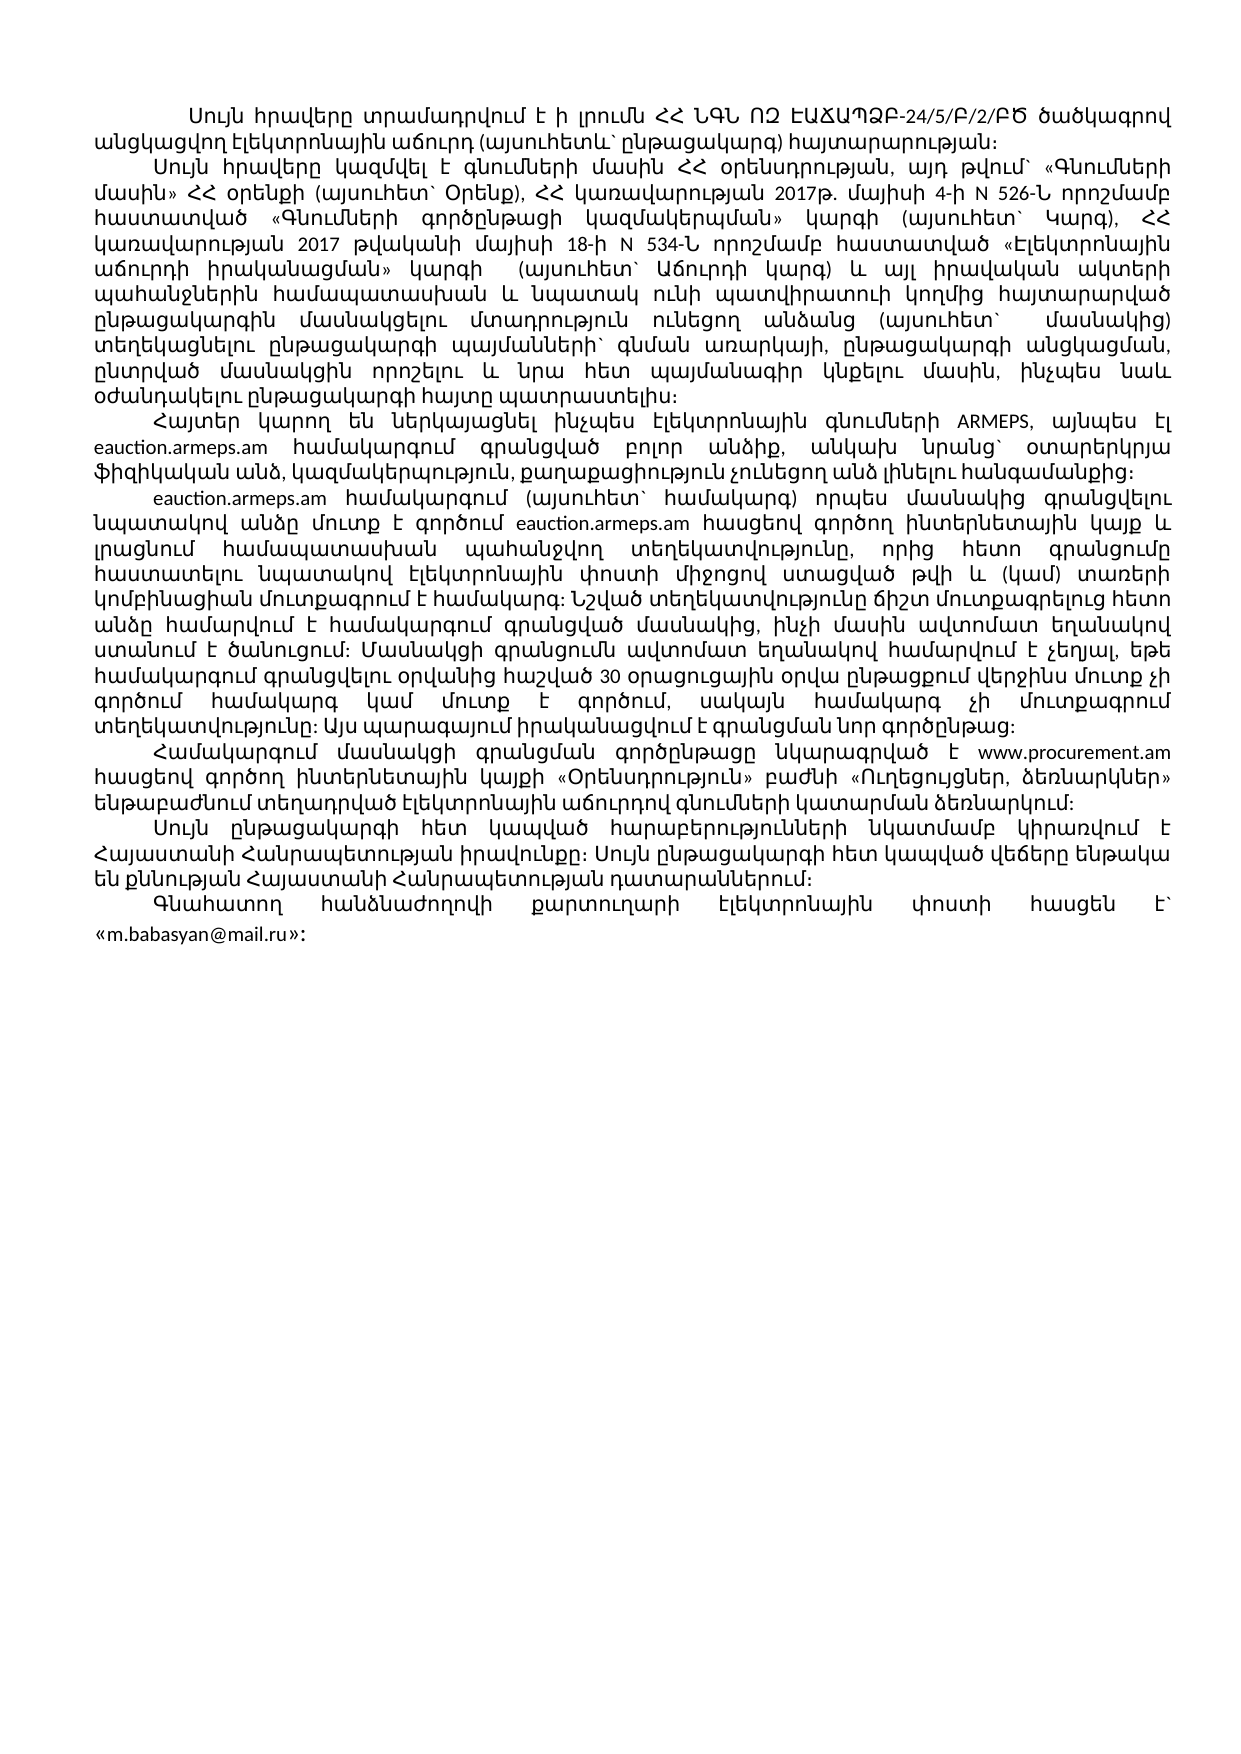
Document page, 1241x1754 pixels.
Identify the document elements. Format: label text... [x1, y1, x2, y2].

text Սույն հրավերը տրամադրվում է ի լրումն ՀՀ ՆԳՆ ՈԶ ԷԱՃԱՊՁԲ-24/5/Բ/2/ԲԾ ծածկագրով անցկացվող էլեկտրոնային աճուրդ (այսուհետև` ընթացակարգ) հայտարարության։ [94, 104, 1171, 154]
text Գնահատող հանձնաժողովի քարտուղարի էլեկտրոնային փոստի հասցեն է` «m.babasyan@mail.ru»: [94, 892, 1171, 948]
text Համակարգում մասնակցի գրանցման գործընթացը նկարագրված է www.procurement.am հասցեով գործող ինտերնետային կայքի «Օրենսդրություն» բաժնի «Ուղեցույցներ, ձեռնարկներ» ենթաբաժնում տեղադրված էլեկտրոնային աճուրդով գնումների կատարման ձեռնարկում: [94, 739, 1171, 815]
text Հայտեր կարող են ներկայացնել ինչպես էլեկտրոնային գնումների ARMEPS, այնպես էլ eauction.armeps.am համակարգում գրանցված բոլոր անձիք, անկախ նրանց` օտարերկրյա ֆիզիկական անձ, կազմակերպություն, քաղաքացիություն չունեցող անձ լինելու հանգամանքից։ [94, 409, 1171, 485]
text Սույն ընթացակարգի հետ կապված հարաբերությունների նկատմամբ կիրառվում է Հայաստանի Հանրապետության իրավունքը։ Սույն ընթացակարգի հետ կապված վեճերը ենթակա են քննության Հայաստանի Հանրապետության դատարաններում։ [94, 815, 1171, 892]
text Սույն հրավերը կազմվել է գնումների մասին ՀՀ օրենսդրության, այդ թվում` «Գնումների մասին» ՀՀ օրենքի (այսուհետ` Օրենք), ՀՀ կառավարության 2017թ. մայիսի 4-ի N 526-Ն որոշմամբ հաստատված «Գնումների գործընթացի կազմակերպման» կարգի (այսուհետ` Կարգ), ՀՀ կառավարության 2017 թվականի մայիսի 18-ի N 534-Ն որոշմամբ հաստատված «Էլեկտրոնային աճուրդի իրականացման» կարգի (այսուհետ` Աճուրդի կարգ) և այլ իրավական ակտերի պահանջներին համապատասխան և նպատակ ունի պատվիրատուի կողմից հայտարարված ընթացակարգին մասնակցելու մտադրություն ունեցող անձանց (այսուհետ` մասնակից) տեղեկացնելու ընթացակարգի պայմանների` գնման առարկայի, ընթացակարգի անցկացման, ընտրված մասնակցին որոշելու և նրա հետ պայմանագիր կնքելու մասին, ինչպես նաև օժանդակելու ընթացակարգի հայտը պատրաստելիս։ [94, 154, 1171, 409]
text eauction.armeps.am համակարգում (այսուհետ` համակարգ) որպես մասնակից գրանցվելու նպատակով անձը մուտք է գործում eauction.armeps.am հասցեով գործող ինտերնետային կայք և լրացնում համապատասխան պահանջվող տեղեկատվությունը, որից հետո գրանցումը հաստատելու նպատակով էլեկտրոնային փոստի միջոցով ստացված թվի և (կամ) տառերի կոմբինացիան մուտքագրում է համակարգ: Նշված տեղեկատվությունը ճիշտ մուտքագրելուց հետո անձը համարվում է համակարգում գրանցված մասնակից, ինչի մասին ավտոմատ եղանակով ստանում է ծանուցում: Մասնակցի գրանցումն ավտոմատ եղանակով համարվում է չեղյալ, եթե համակարգում գրանցվելու օրվանից հաշված 30 օրացուցային օրվա ընթացքում վերջինս մուտք չի գործում համակարգ կամ մուտք է գործում, սակայն համակարգ չի մուտքագրում տեղեկատվությունը: Այս պարագայում իրականացվում է գրանցման նոր գործընթաց: [94, 485, 1171, 739]
